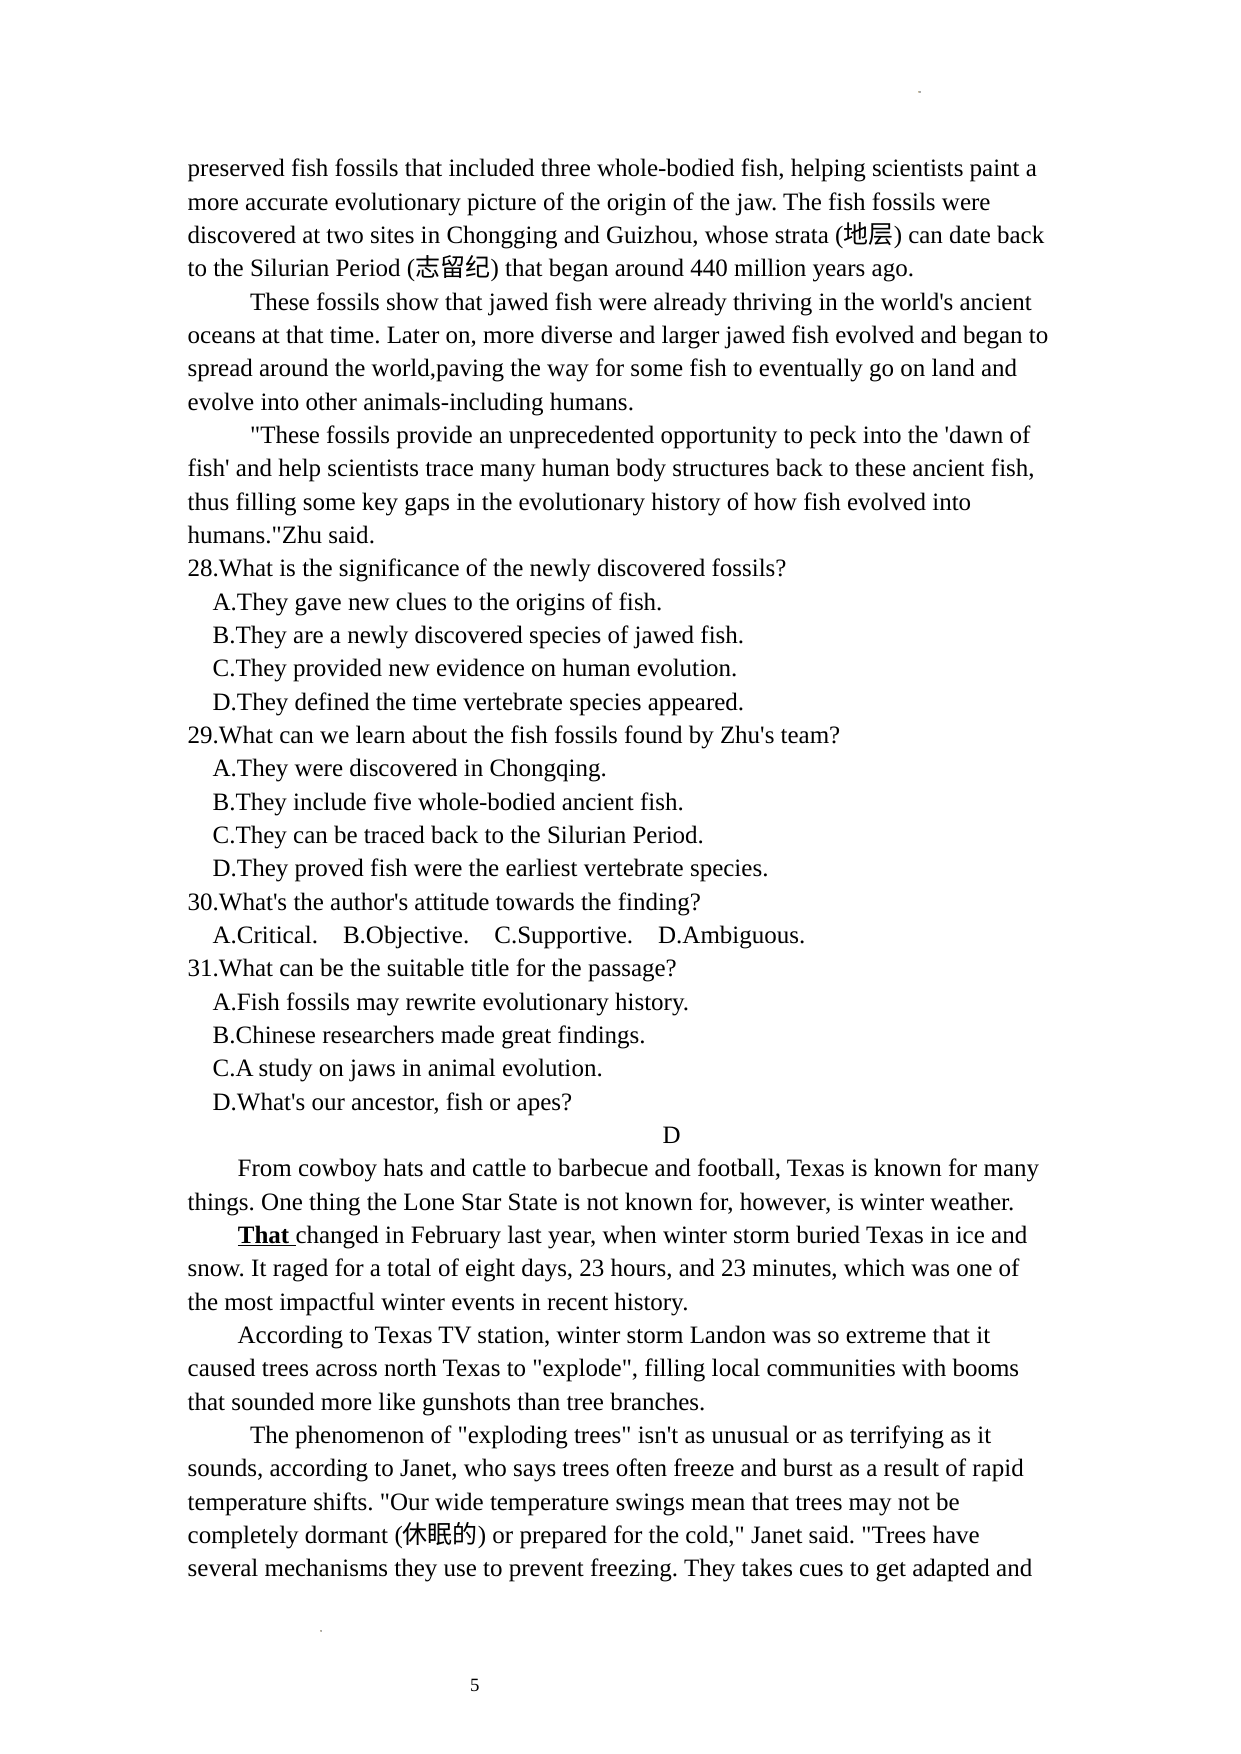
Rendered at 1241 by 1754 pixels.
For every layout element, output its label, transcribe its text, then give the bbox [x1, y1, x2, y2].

text A.Fish fossils may rewrite evolutionary history. [187, 983, 1053, 1017]
text 30.What's the author's attitude towards the finding? [187, 883, 1053, 917]
text From cowboy hats and cattle to barbecue and football, Texas is known for many things. One thing the Lone Star State is not known for, however, is winter weather. [187, 1150, 1053, 1217]
text A.They were discovered in Chongqing. [187, 750, 1053, 783]
text 28.What is the significance of the newly discovered fossils? [187, 550, 1053, 583]
text B.They include five whole-bodied ancient fish. [187, 783, 1053, 817]
text 31.What can be the suitable title for the passage? [187, 950, 1053, 983]
text B.They are a newly discovered species of jawed fish. [187, 617, 1053, 650]
text D.What's our ancestor, fish or apes? [187, 1083, 1053, 1117]
text A.Critical. B.Objective. C.Supportive. D.Ambiguous. [187, 917, 1053, 950]
text B.Chinese researchers made great findings. [187, 1017, 1053, 1050]
text D [187, 1117, 1053, 1150]
text D.They proved fish were the earliest vertebrate species. [187, 850, 1053, 883]
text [187, 1417, 1053, 1583]
text C.They can be traced back to the Silurian Period. [187, 817, 1053, 850]
text 29.What can we learn about the fish fossils found by Zhu's team? [187, 717, 1053, 750]
text According to Texas TV station, winter storm Landon was so extreme that it caused trees across north Texas to "explode", filling local communities with booms that sounded more like gunshots than tree branches. [187, 1317, 1053, 1417]
text These fossils show that jawed fish were already thriving in the world's ancient oceans at that time. Later on, more diverse and larger jawed fish evolved and began to spread around the world,paving the way for some fish to eventually go on land and evolve into other animals-including humans. [187, 283, 1053, 417]
text That changed in February last year, when winter storm buried Texas in ice and snow. It raged for a total of eight days, 23 hours, and 23 minutes, which was one of the most impactful winter events in recent history. [187, 1217, 1053, 1317]
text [187, 150, 1053, 283]
text C.They provided new evidence on human evolution. [187, 650, 1053, 683]
text C.A study on jaws in animal evolution. [187, 1050, 1053, 1083]
text A.They gave new clues to the origins of fish. [187, 583, 1053, 617]
text "These fossils provide an unprecedented opportunity to peck into the 'dawn of fish' and help scientists trace many human body structures back to these ancient fish, thus filling some key gaps in the evolutionary history of how fish evolved into humans."Zhu said. [187, 417, 1053, 550]
text D.They defined the time vertebrate species appeared. [187, 683, 1053, 717]
